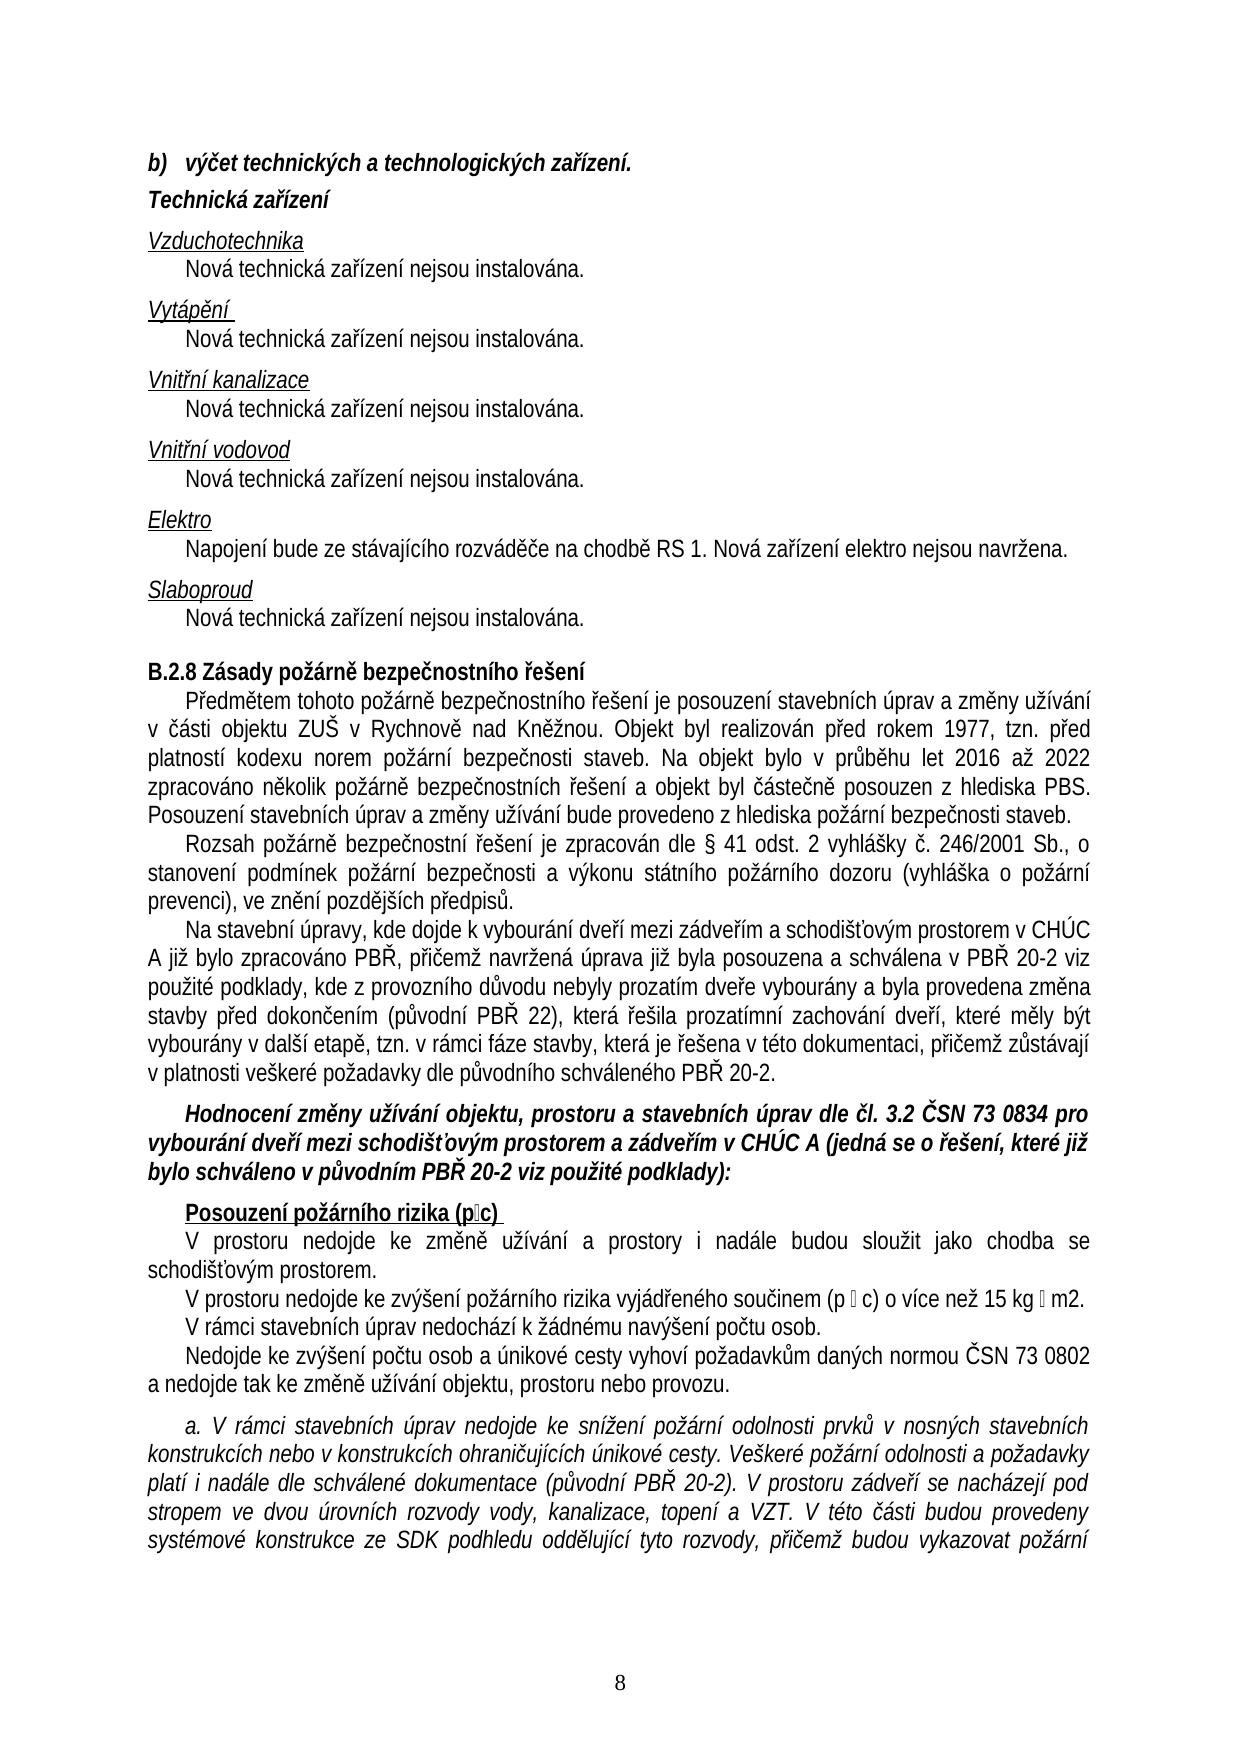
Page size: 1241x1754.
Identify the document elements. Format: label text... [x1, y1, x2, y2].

text B.2.8 Zásady požárně bezpečnostního řešení [148, 657, 1093, 686]
text Nová technická zařízení nejsou instalována. [148, 254, 1093, 283]
text Předmětem tohoto požárně bezpečnostního řešení je posouzení stavebních úprav a změny užívání v části objektu ZUŠ v Rychnově nad Kněžnou. Objekt byl realizován před rokem 1977, tzn. před platností kodexu norem požární bezpečnosti staveb. Na objekt bylo v průběhu let 2016 až 2022 zpracováno několik požárně bezpečnostních řešení a objekt byl částečně posouzen z hlediska PBS. Posouzení stavebních úprav a změny užívání bude provedeno z hlediska požární bezpečnosti staveb. [148, 686, 1093, 829]
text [148, 1411, 1093, 1554]
text Vnitřní kanalizace [148, 365, 1093, 394]
text Nová technická zařízení nejsou instalována. [148, 394, 1093, 423]
text Posouzení požárního rizika (pc) [148, 1198, 1093, 1226]
text Vnitřní vodovod [148, 435, 1093, 464]
text Hodnocení změny užívání objektu, prostoru a stavebních úprav dle čl. 3.2 ČSN 73 0834 pro vybourání dveří mezi schodišťovým prostorem a zádveřím v CHÚC A (jedná se o řešení, které již bylo schváleno v původním PBŘ 20-2 viz použité podklady): [148, 1099, 1093, 1185]
text Nová technická zařízení nejsou instalována. [148, 603, 1093, 632]
text V prostoru nedojde ke změně užívání a prostory i nadále budou sloužit jako chodba se schodišťovým prostorem. [148, 1226, 1093, 1283]
list výčet technických a technologických zařízení. [148, 148, 1093, 176]
text Napojení bude ze stávajícího rozváděče na chodbě RS 1. Nová zařízení elektro nejsou navržena. [148, 533, 1093, 562]
text Na stavební úpravy, kde dojde k vybourání dveří mezi zádveřím a schodišťovým prostorem v CHÚC A již bylo zpracováno PBŘ, přičemž navržená úprava již byla posouzena a schválena v PBŘ 20-2 viz použité podklady, kde z provozního důvodu nebyly prozatím dveře vybourány a byla provedena změna stavby před dokončením (původní PBŘ 22), která řešila prozatímní zachování dveří, které měly být vybourány v další etapě, tzn. v rámci fáze stavby, která je řešena v této dokumentaci, přičemž zůstávají v platnosti veškeré požadavky dle původního schváleného PBŘ 20-2. [148, 915, 1093, 1087]
text Elektro [148, 505, 1093, 533]
text Vytápění [148, 296, 1093, 324]
text Nová technická zařízení nejsou instalována. [148, 324, 1093, 353]
text Nová technická zařízení nejsou instalována. [148, 464, 1093, 492]
text Slaboproud [148, 575, 1093, 603]
text V prostoru nedojde ke zvýšení požárního rizika vyjádřeného součinem (p  c) o více než 15 kg  m2. [148, 1283, 1093, 1312]
text Rozsah požárně bezpečnostní řešení je zpracován dle § 41 odst. 2 vyhlášky č. 246/2001 Sb., o stanovení podmínek požární bezpečnosti a výkonu státního požárního dozoru (vyhláška o požární prevenci), ve znění pozdějších předpisů. [148, 829, 1093, 915]
text V rámci stavebních úprav nedochází k žádnému navýšení počtu osob. [148, 1312, 1093, 1341]
text Technická zařízení [148, 184, 1093, 213]
text Vzduchotechnika [148, 226, 1093, 254]
text Nedojde ke zvýšení počtu osob a únikové cesty vyhoví požadavkům daných normou ČSN 73 0802 a nedojde tak ke změně užívání objektu, prostoru nebo provozu. [148, 1341, 1093, 1398]
